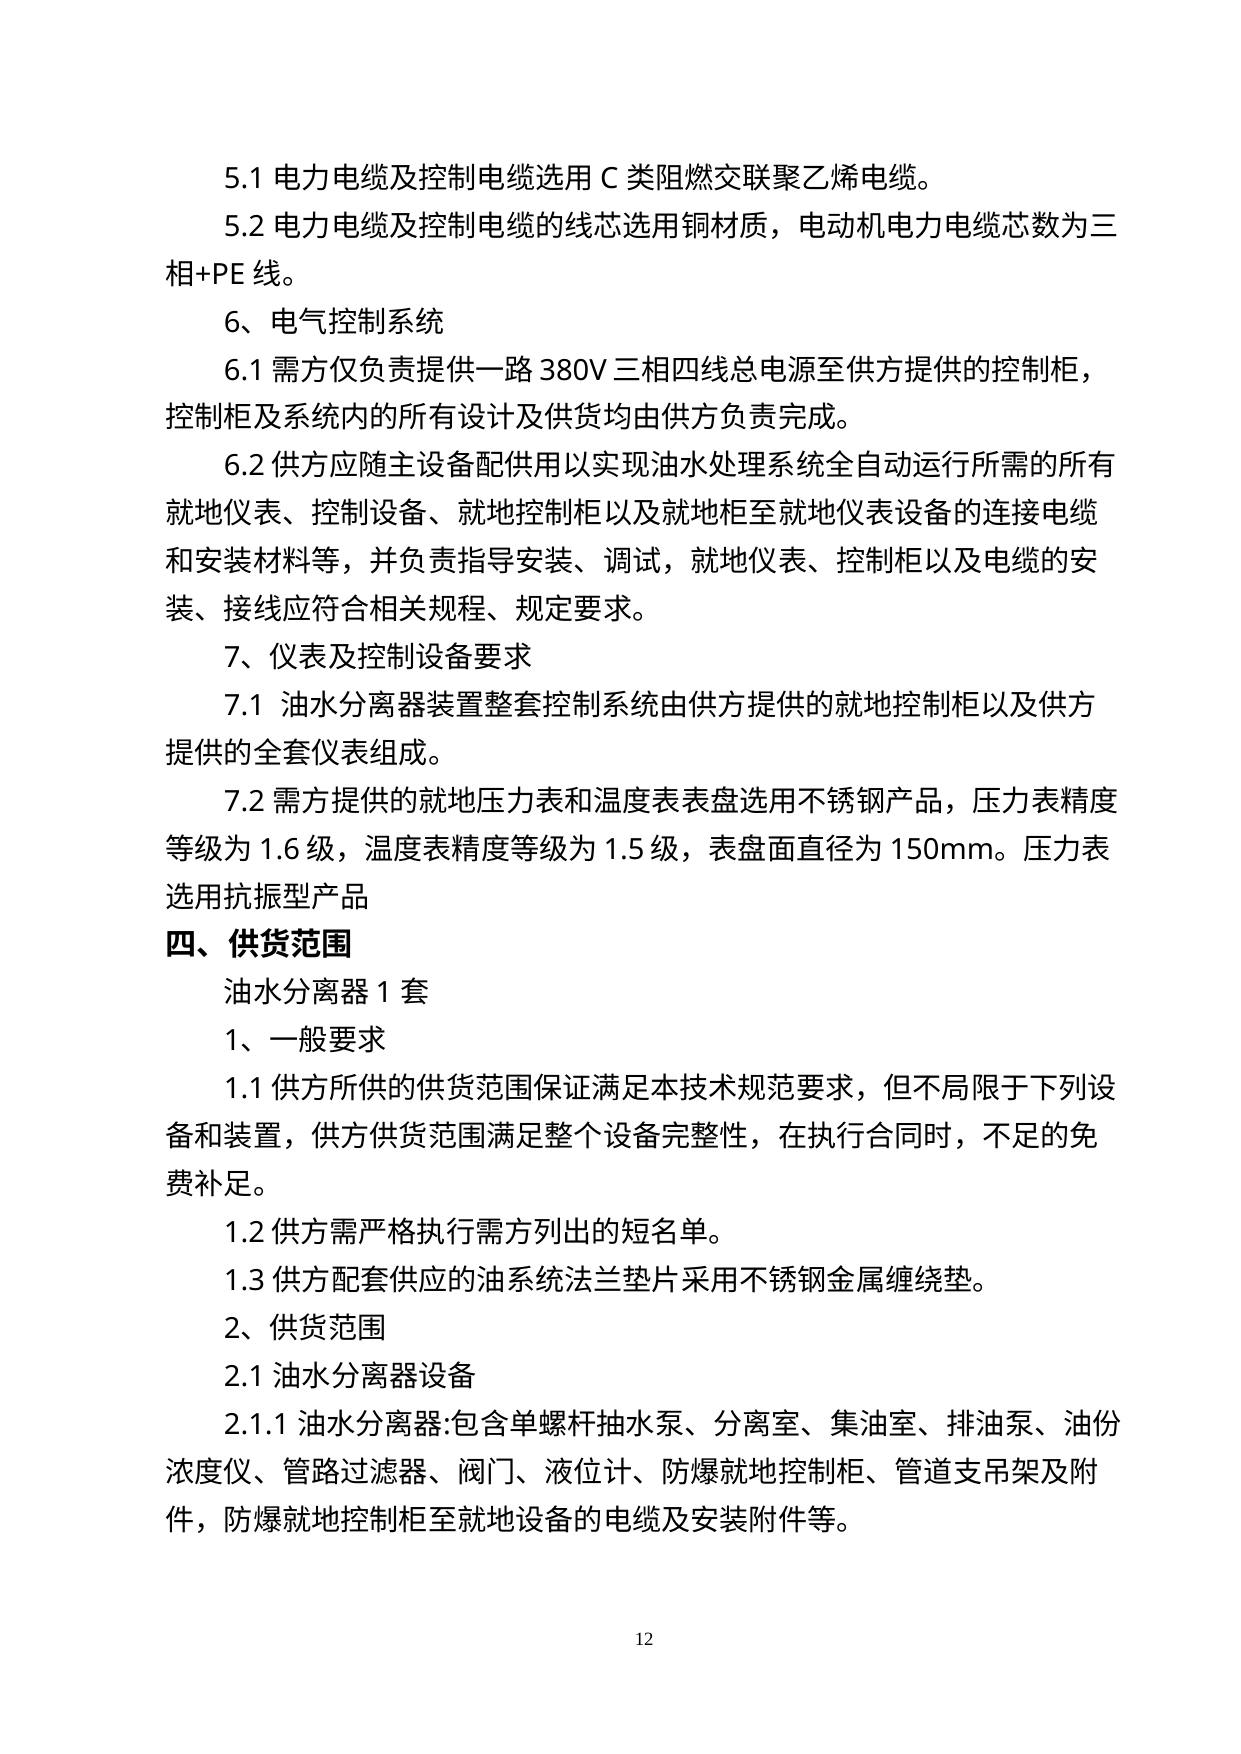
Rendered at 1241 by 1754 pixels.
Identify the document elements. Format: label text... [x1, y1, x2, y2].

text 四、供货范围 [165, 917, 1122, 964]
text 5.2 电力电缆及控制电缆的线芯选用铜材质，电动机电力电缆芯数为三相+PE 线。 [165, 198, 1122, 294]
text 6.2供方应随主设备配供用以实现油水处理系统全自动运行所需的所有就地仪表、控制设备、就地控制柜以及就地柜至就地仪表设备的连接电缆和安装材料等，并负责指导安装、调试，就地仪表、控制柜以及电缆的安装、接线应符合相关规程、规定要求。 [165, 437, 1122, 629]
text 7.1 油水分离器装置整套控制系统由供方提供的就地控制柜以及供方提供的全套仪表组成。 [165, 677, 1122, 773]
text 6、电气控制系统 [165, 294, 1122, 342]
text 7.2 需方提供的就地压力表和温度表表盘选用不锈钢产品，压力表精度等级为1.6级，温度表精度等级为1.5级，表盘面直径为150mm。压力表选用抗振型产品 [165, 773, 1122, 917]
text 1.2供方需严格执行需方列出的短名单。 [165, 1204, 1122, 1252]
text 1.1供方所供的供货范围保证满足本技术规范要求，但不局限于下列设备和装置，供方供货范围满足整个设备完整性，在执行合同时，不足的免费补足。 [165, 1060, 1122, 1204]
text 5.1 电力电缆及控制电缆选用 C 类阻燃交联聚乙烯电缆。 [165, 150, 1122, 198]
text 2、供货范围 [165, 1300, 1122, 1348]
text 油水分离器1 套 [165, 964, 1122, 1012]
text 1.3 供方配套供应的油系统法兰垫片采用不锈钢金属缠绕垫。 [165, 1252, 1122, 1300]
text 6.1需方仅负责提供一路380V三相四线总电源至供方提供的控制柜，控制柜及系统内的所有设计及供货均由供方负责完成。 [165, 342, 1122, 437]
text 2.1 油水分离器设备 [165, 1348, 1122, 1396]
text 2.1.1 油水分离器:包含单螺杆抽水泵、分离室、集油室、排油泵、油份浓度仪、管路过滤器、阀门、液位计、防爆就地控制柜、管道支吊架及附件，防爆就地控制柜至就地设备的电缆及安装附件等。 [165, 1396, 1122, 1539]
text 7、仪表及控制设备要求 [165, 629, 1122, 677]
text 1、一般要求 [165, 1012, 1122, 1060]
